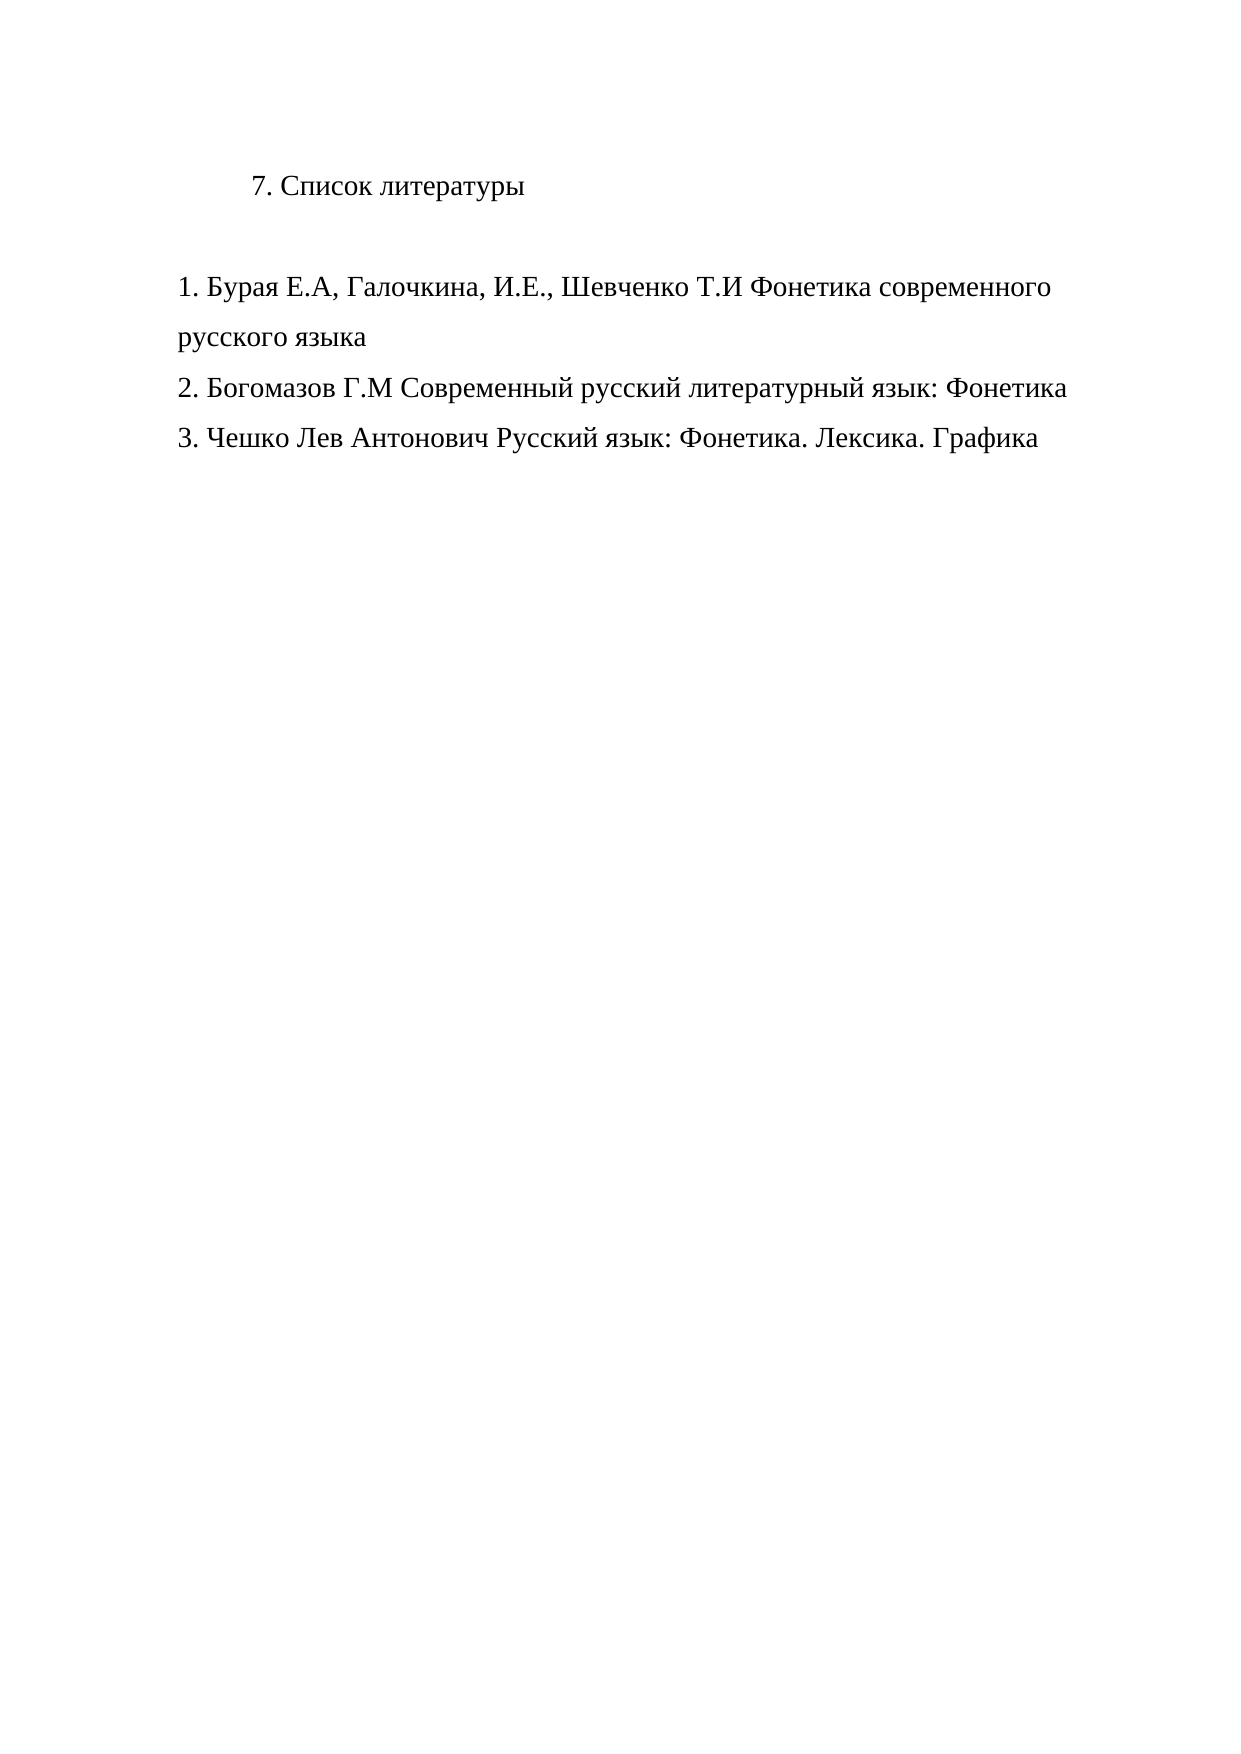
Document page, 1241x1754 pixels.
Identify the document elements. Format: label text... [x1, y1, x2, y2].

text 3. Чешко Лев Антонович Русский язык: Фонетика. Лексика. Графика [177, 420, 1152, 453]
text 2. Богомазов Г.М Современный русский литературный язык: Фонетика [177, 370, 1152, 403]
text 1. Бурая Е.А, Галочкина, И.Е., Шевченко Т.И Фонетика современного русского языка [177, 269, 1152, 353]
text 7. Список литературы [177, 168, 1152, 202]
